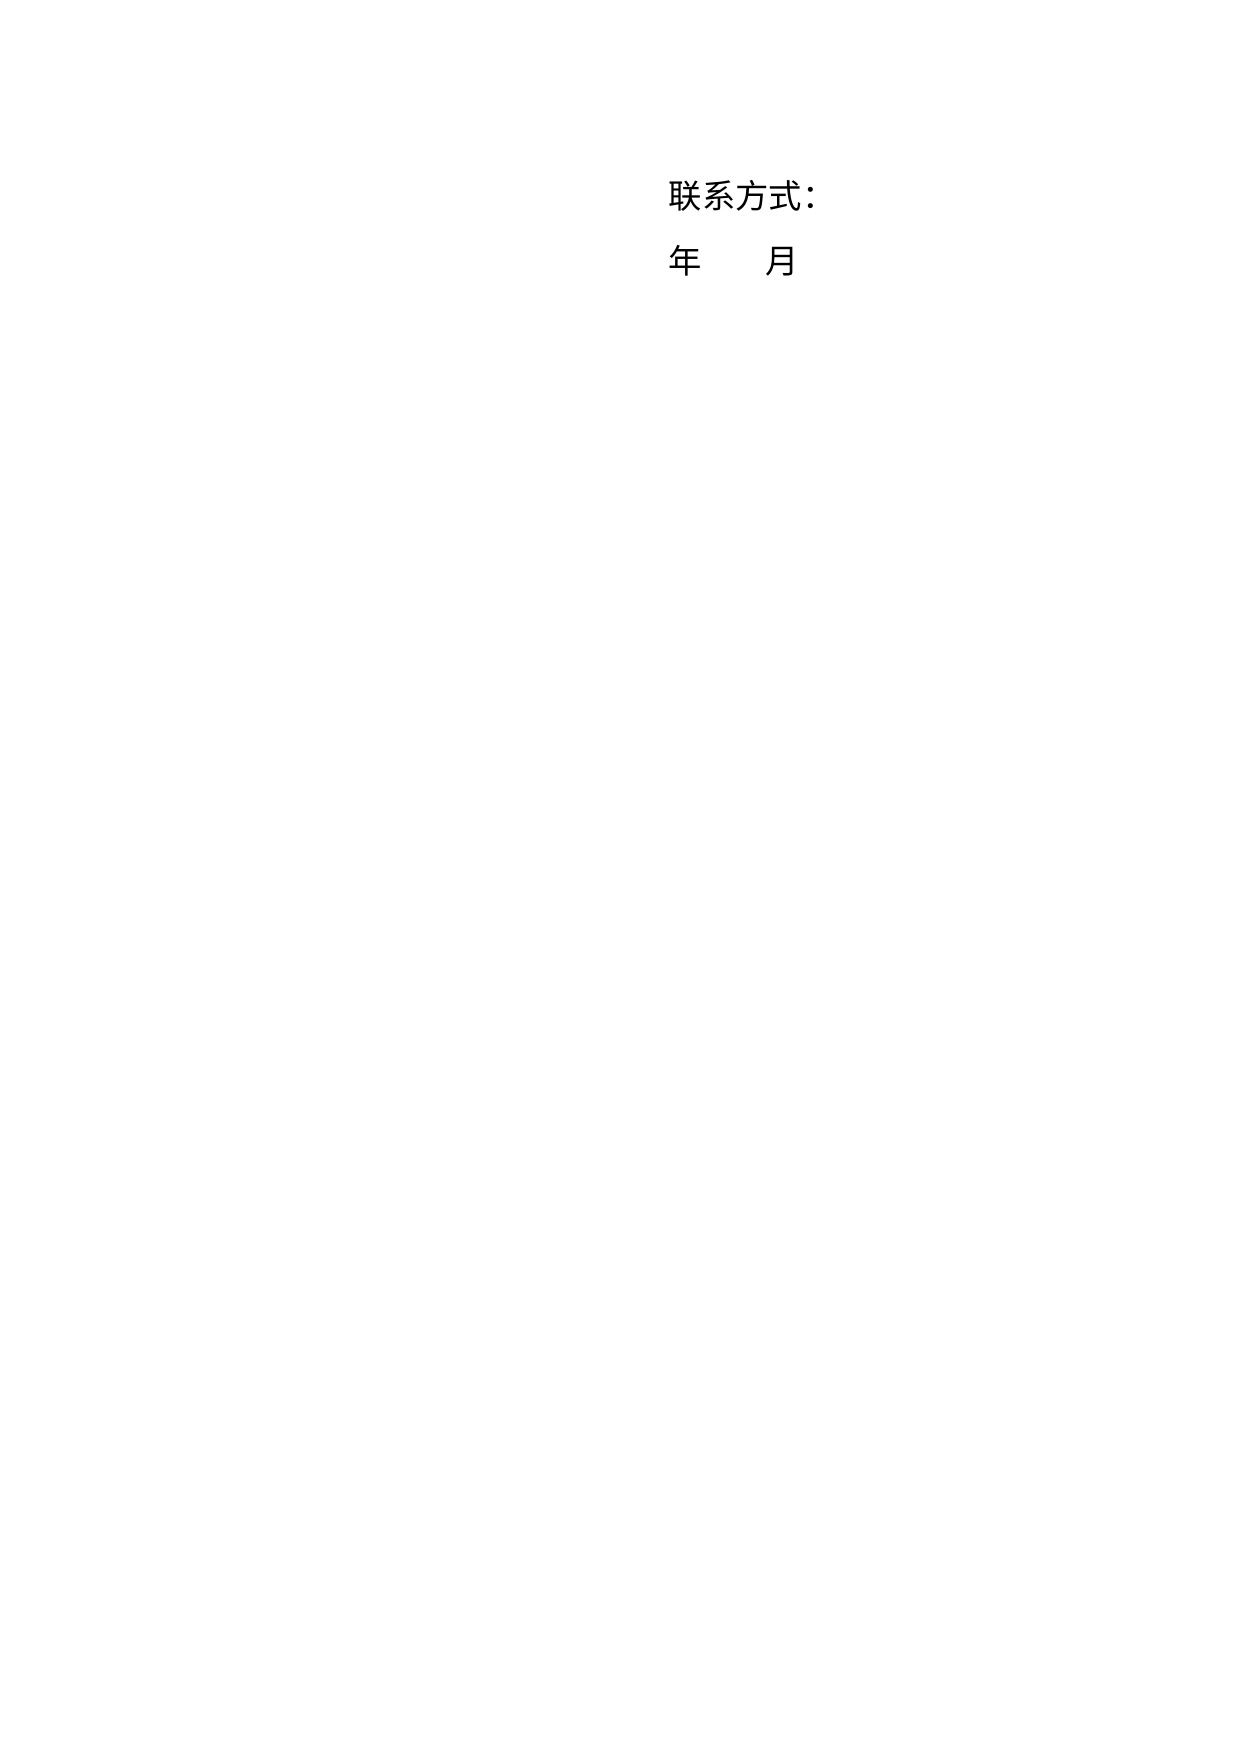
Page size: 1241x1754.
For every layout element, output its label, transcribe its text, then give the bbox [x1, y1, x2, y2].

text 年 月 [669, 227, 1053, 292]
text 联系方式： [669, 162, 1053, 227]
